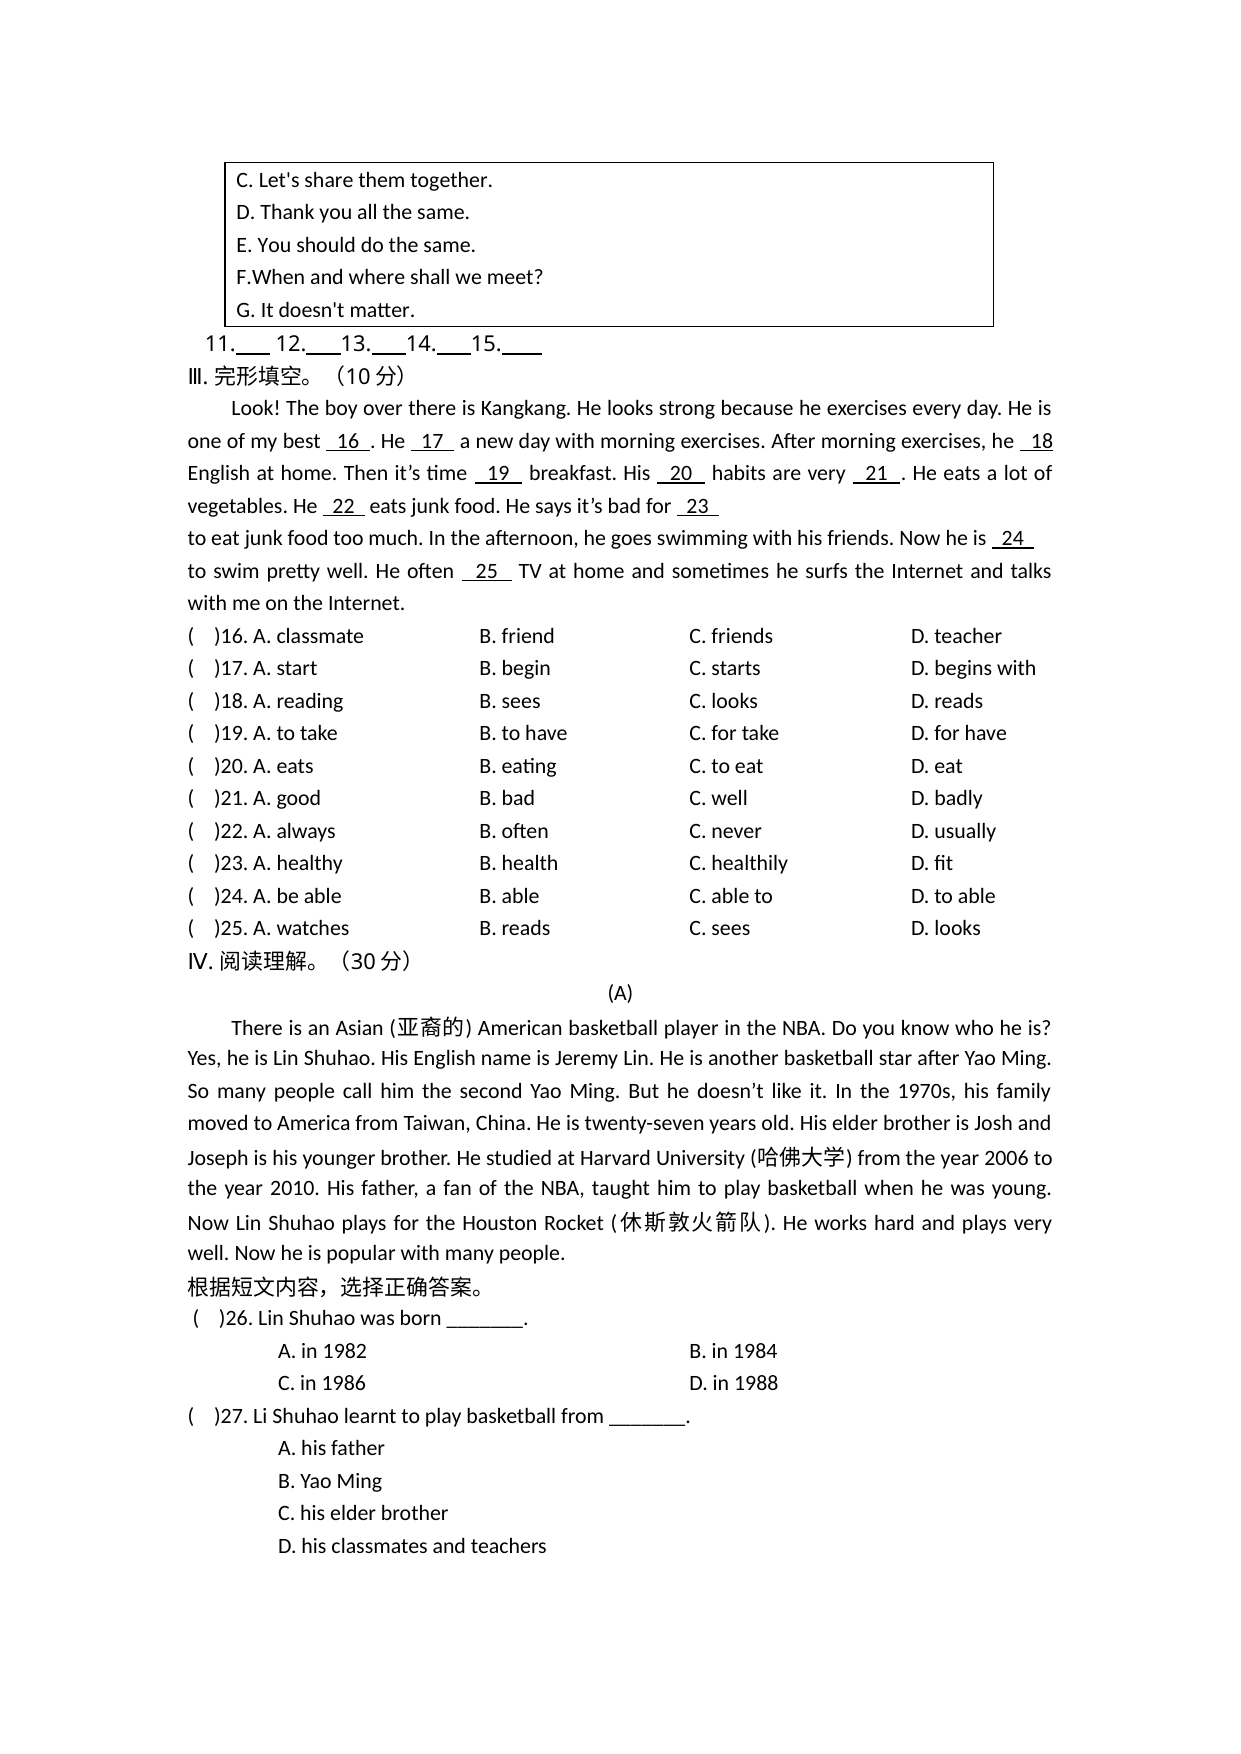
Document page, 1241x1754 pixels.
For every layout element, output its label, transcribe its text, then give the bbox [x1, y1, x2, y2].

text to eat junk food too much. In the afternoon, he goes swimming with his friends. Now he is 24 [187, 522, 1053, 554]
text B. Yao Ming [187, 1464, 1053, 1497]
text Look! The boy over there is Kangkang. He looks strong because he exercises every day. He is one of my best 16 . He 17 a new day with morning exercises. After morning exercises, he 18 English at home. Then it’s time 19 breakfast. His 20 habits are very 21 . He eats a lot of vegetables. He 22 eats junk food. He says it’s bad for 23 [187, 392, 1053, 522]
text ( )16. A. classmate B. friend C. friends D. teacher [187, 619, 1053, 652]
text to swim pretty well. He often 25 TV at home and sometimes he surfs the Internet and talks with me on the Internet. [187, 554, 1053, 619]
text ( )23. A. healthy B. health C. healthily D. fit [187, 847, 1053, 879]
text There is an Asian (亚裔的) American basketball player in the NBA. Do you know who he is? Yes, he is Lin Shuhao. His English name is Jeremy Lin. He is another basketball star after Yao Ming. So many people call him the second Yao Ming. But he doesn’t like it. In the 1970s, his family moved to America from Taiwan, China. He is twenty-seven years old. His elder brother is Josh and Joseph is his younger brother. He studied at Harvard University (哈佛大学) from the year 2006 to the year 2010. His father, a fan of the NBA, taught him to play basketball when he was young. Now Lin Shuhao plays for the Houston Rocket (休斯敦火箭队). He works hard and plays very well. Now he is popular with many people. [187, 1009, 1053, 1269]
text Ⅳ. 阅读理解。（30分） [187, 944, 1053, 977]
text C. in 1986 D. in 1988 [187, 1367, 1053, 1399]
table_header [226, 163, 993, 326]
text Ⅲ. 完形填空。（10分） [187, 359, 1053, 392]
text D. his classmates and teachers [187, 1529, 1053, 1562]
text ( )22. A. always B. often C. never D. usually [187, 814, 1053, 847]
text ( )24. A. be able B. able C. able to D. to able [187, 879, 1053, 912]
text ( )20. A. eats B. eating C. to eat D. eat [187, 749, 1053, 782]
text C. his elder brother [187, 1497, 1053, 1529]
text ( )26. Lin Shuhao was born _______. [187, 1302, 1053, 1334]
text (A) [187, 977, 1053, 1009]
text 根据短文内容，选择正确答案。 [187, 1269, 1053, 1302]
text ( )25. A. watches B. reads C. sees D. looks [187, 912, 1053, 944]
text ( )27. Li Shuhao learnt to play basketball from _______. [187, 1399, 1053, 1432]
text A. in 1982 B. in 1984 [187, 1334, 1053, 1367]
text ( )18. A. reading B. sees C. looks D. reads [187, 684, 1053, 717]
text ( )17. A. start B. begin C. starts D. begins with [187, 652, 1053, 684]
text ( )21. A. good B. bad C. well D. badly [187, 782, 1053, 814]
text ( )19. A. to take B. to have C. for take D. for have [187, 717, 1053, 749]
text A. his father [187, 1432, 1053, 1464]
text 11. 12. 13. 14. 15. [187, 327, 1053, 359]
